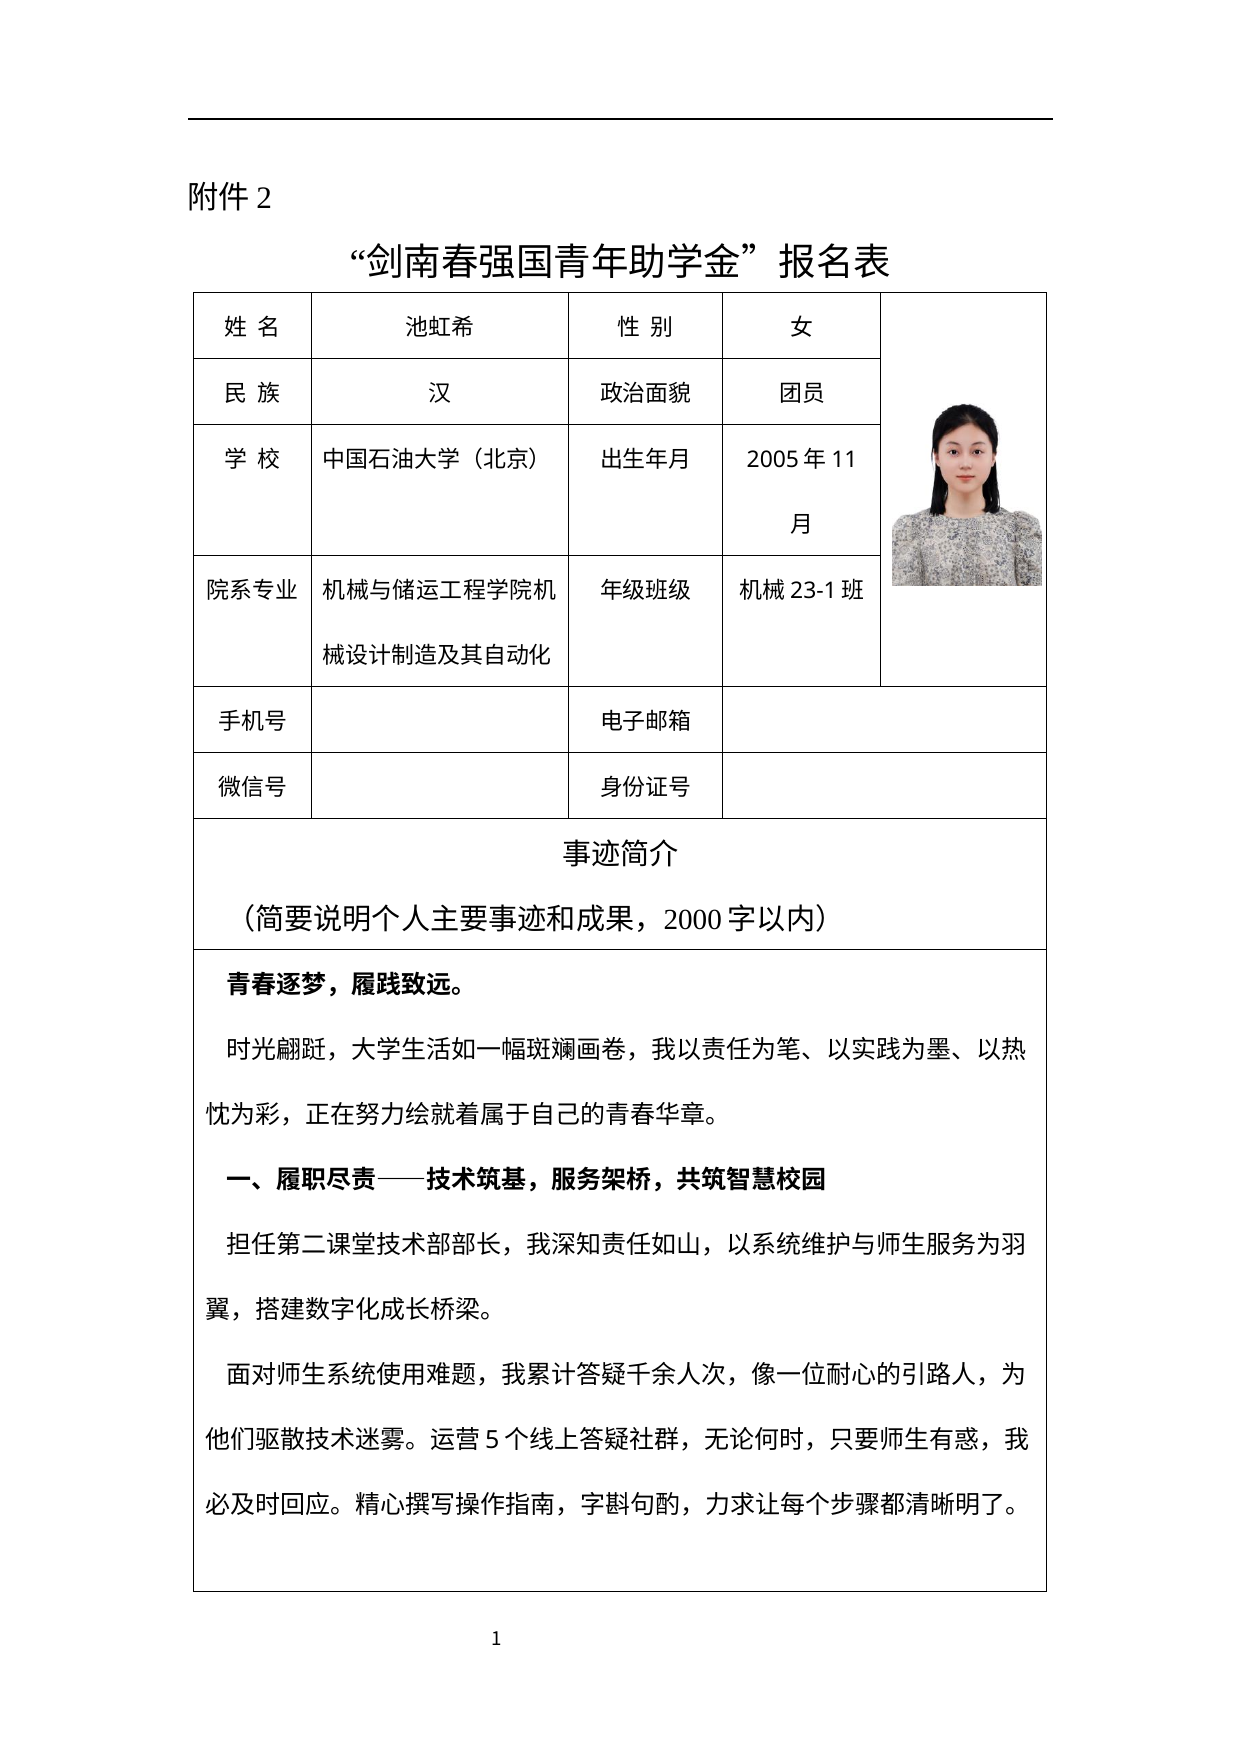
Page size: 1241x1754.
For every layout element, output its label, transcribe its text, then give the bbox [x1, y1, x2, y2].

table_header 性 别 [569, 293, 722, 358]
table_header [881, 293, 1046, 686]
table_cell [194, 950, 1046, 1591]
table_header 女 [723, 293, 880, 358]
table_cell [723, 687, 1046, 752]
table_cell 机械23-1班 [723, 556, 880, 686]
text 附件2 [187, 162, 1053, 227]
table_cell 事迹简介 （简要说明个人主要事迹和成果，2000字以内） [194, 819, 1046, 949]
table_cell [312, 687, 568, 752]
table_cell [312, 753, 568, 818]
table_cell 院系专业 [194, 556, 311, 686]
table_cell 年级班级 [569, 556, 722, 686]
table_cell 身份证号 [569, 753, 722, 818]
table_cell 电子邮箱 [569, 687, 722, 752]
table_cell 手机号 [194, 687, 311, 752]
table_cell 学 校 [194, 425, 311, 555]
table_header 池虹希 [312, 293, 568, 358]
table_cell 中国石油大学（北京） [312, 425, 568, 555]
table_cell 微信号 [194, 753, 311, 818]
picture [892, 375, 1042, 586]
table_cell 团员 [723, 359, 880, 424]
table_cell 民 族 [194, 359, 311, 424]
table_cell 2005年11月 [723, 425, 880, 555]
table_header 姓 名 [194, 293, 311, 358]
table_cell 汉 [312, 359, 568, 424]
table_cell 出生年月 [569, 425, 722, 555]
table_cell 机械与储运工程学院机械设计制造及其自动化 [312, 556, 568, 686]
table_cell 政治面貌 [569, 359, 722, 424]
table_cell [723, 753, 1046, 818]
text “剑南春强国青年助学金”报名表 [187, 227, 1053, 292]
